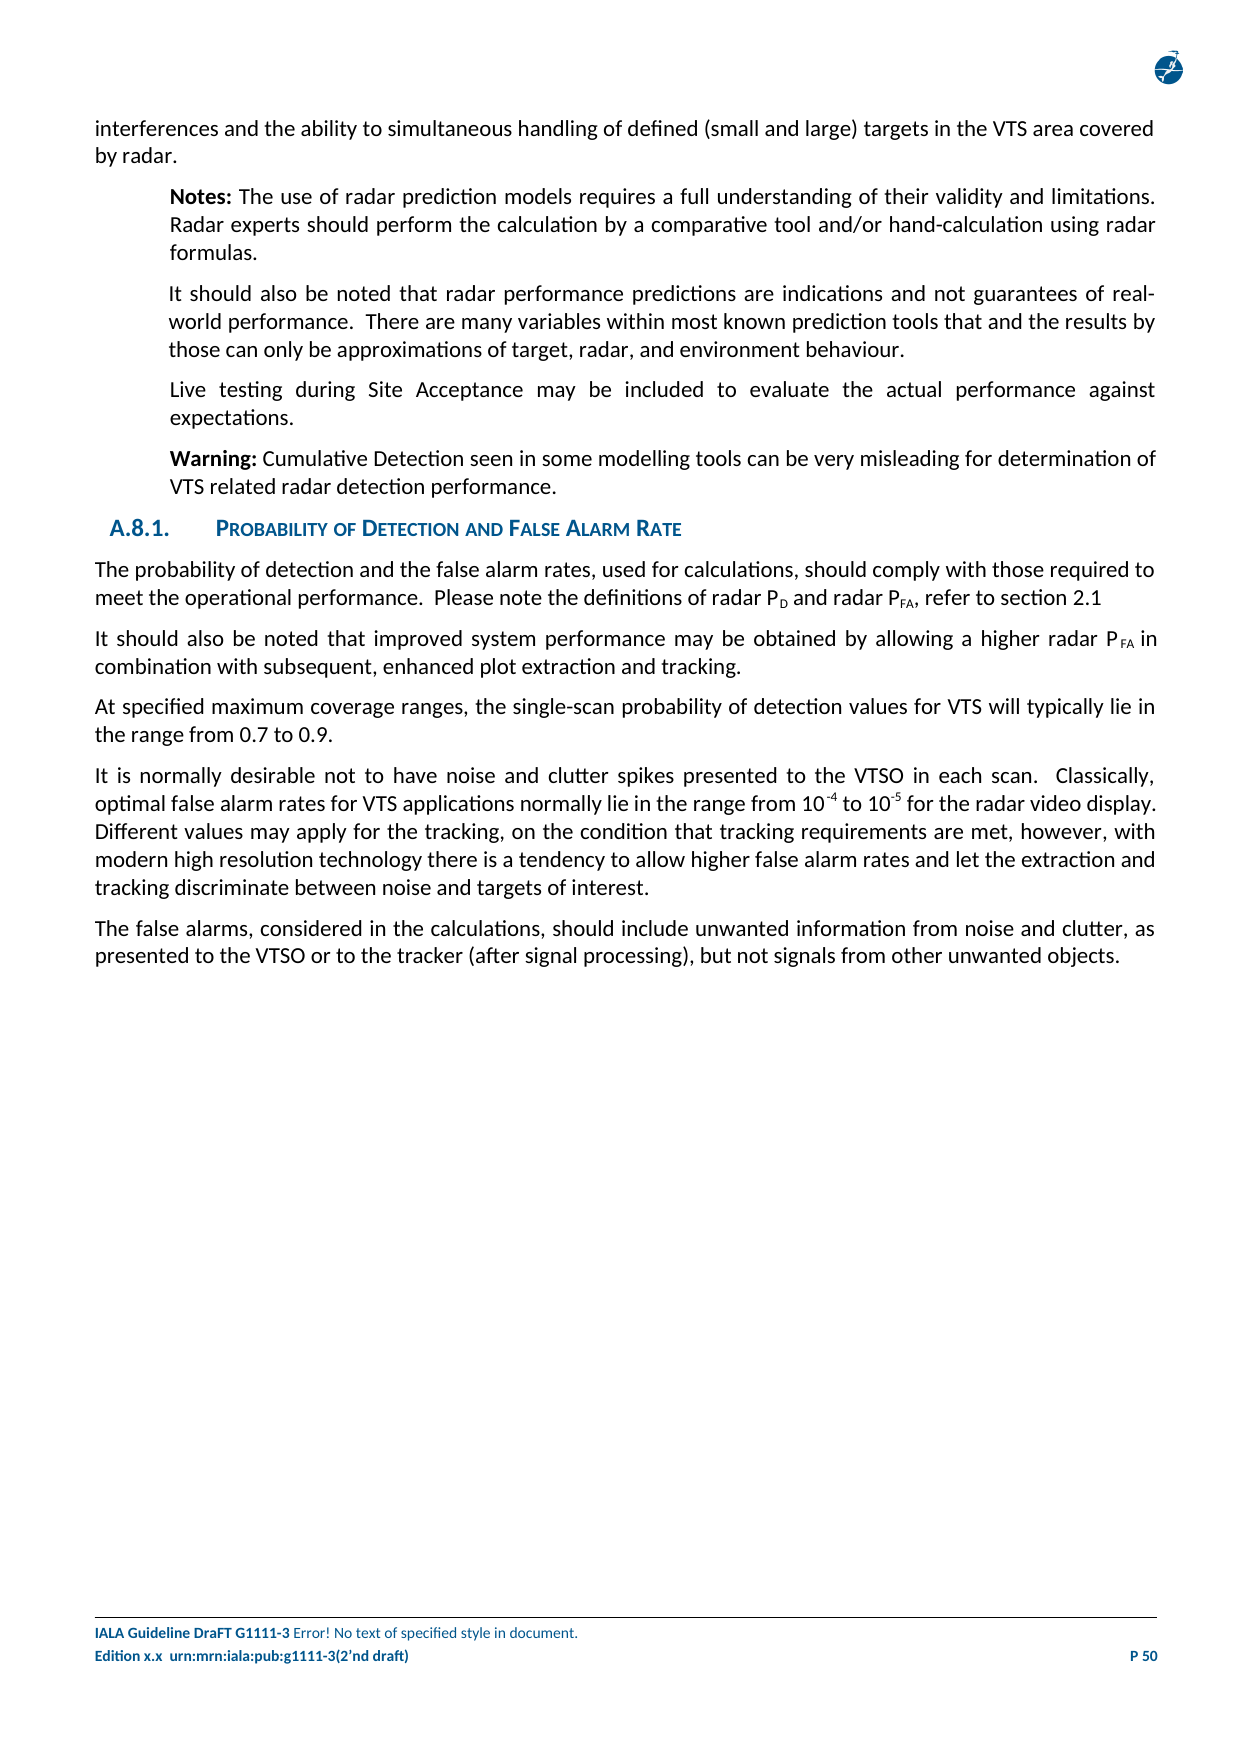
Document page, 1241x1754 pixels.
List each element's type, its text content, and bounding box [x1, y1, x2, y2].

text It should also be noted that radar performance predictions are indications and not guarantees of real-world performance. There are many variables within most known prediction tools that and the results by those can only be approximations of target, radar, and environment behaviour. [168, 279, 1157, 363]
text It should also be noted that improved system performance may be obtained by allowing a higher radar PFA in combination with subsequent, enhanced plot extraction and tracking. [94, 624, 1157, 680]
text The false alarms, considered in the calculations, should include unwanted information from noise and clutter, as presented to the VTSO or to the tracker (after signal processing), but not signals from other unwanted objects. [94, 914, 1157, 970]
text Probability of Detection and False Alarm Rate [109, 512, 1157, 543]
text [94, 114, 1157, 170]
text Warning: Cumulative Detection seen in some modelling tools can be very misleading for determination of VTS related radar detection performance. [169, 444, 1157, 500]
text Notes: The use of radar prediction models requires a full understanding of their validity and limitations. Radar experts should perform the calculation by a comparative tool and/or hand-calculation using radar formulas. [169, 182, 1157, 266]
text It is normally desirable not to have noise and clutter spikes presented to the VTSO in each scan. Classically, optimal false alarm rates for VTS applications normally lie in the range from 10-4 to 10-5 for the radar video display. Different values may apply for the tracking, on the condition that tracking requirements are met, however, with modern high resolution technology there is a tendency to allow higher false alarm rates and let the extraction and tracking discriminate between noise and targets of interest. [94, 761, 1157, 901]
picture [1123, 0, 1241, 119]
text At specified maximum coverage ranges, the single-scan probability of detection values for VTS will typically lie in the range from 0.7 to 0.9. [94, 692, 1157, 748]
text Live testing during Site Acceptance may be included to evaluate the actual performance against expectations. [169, 375, 1157, 431]
text The probability of detection and the false alarm rates, used for calculations, should comply with those required to meet the operational performance. Please note the definitions of radar PD and radar PFA, refer to section 2.1 [94, 555, 1157, 611]
